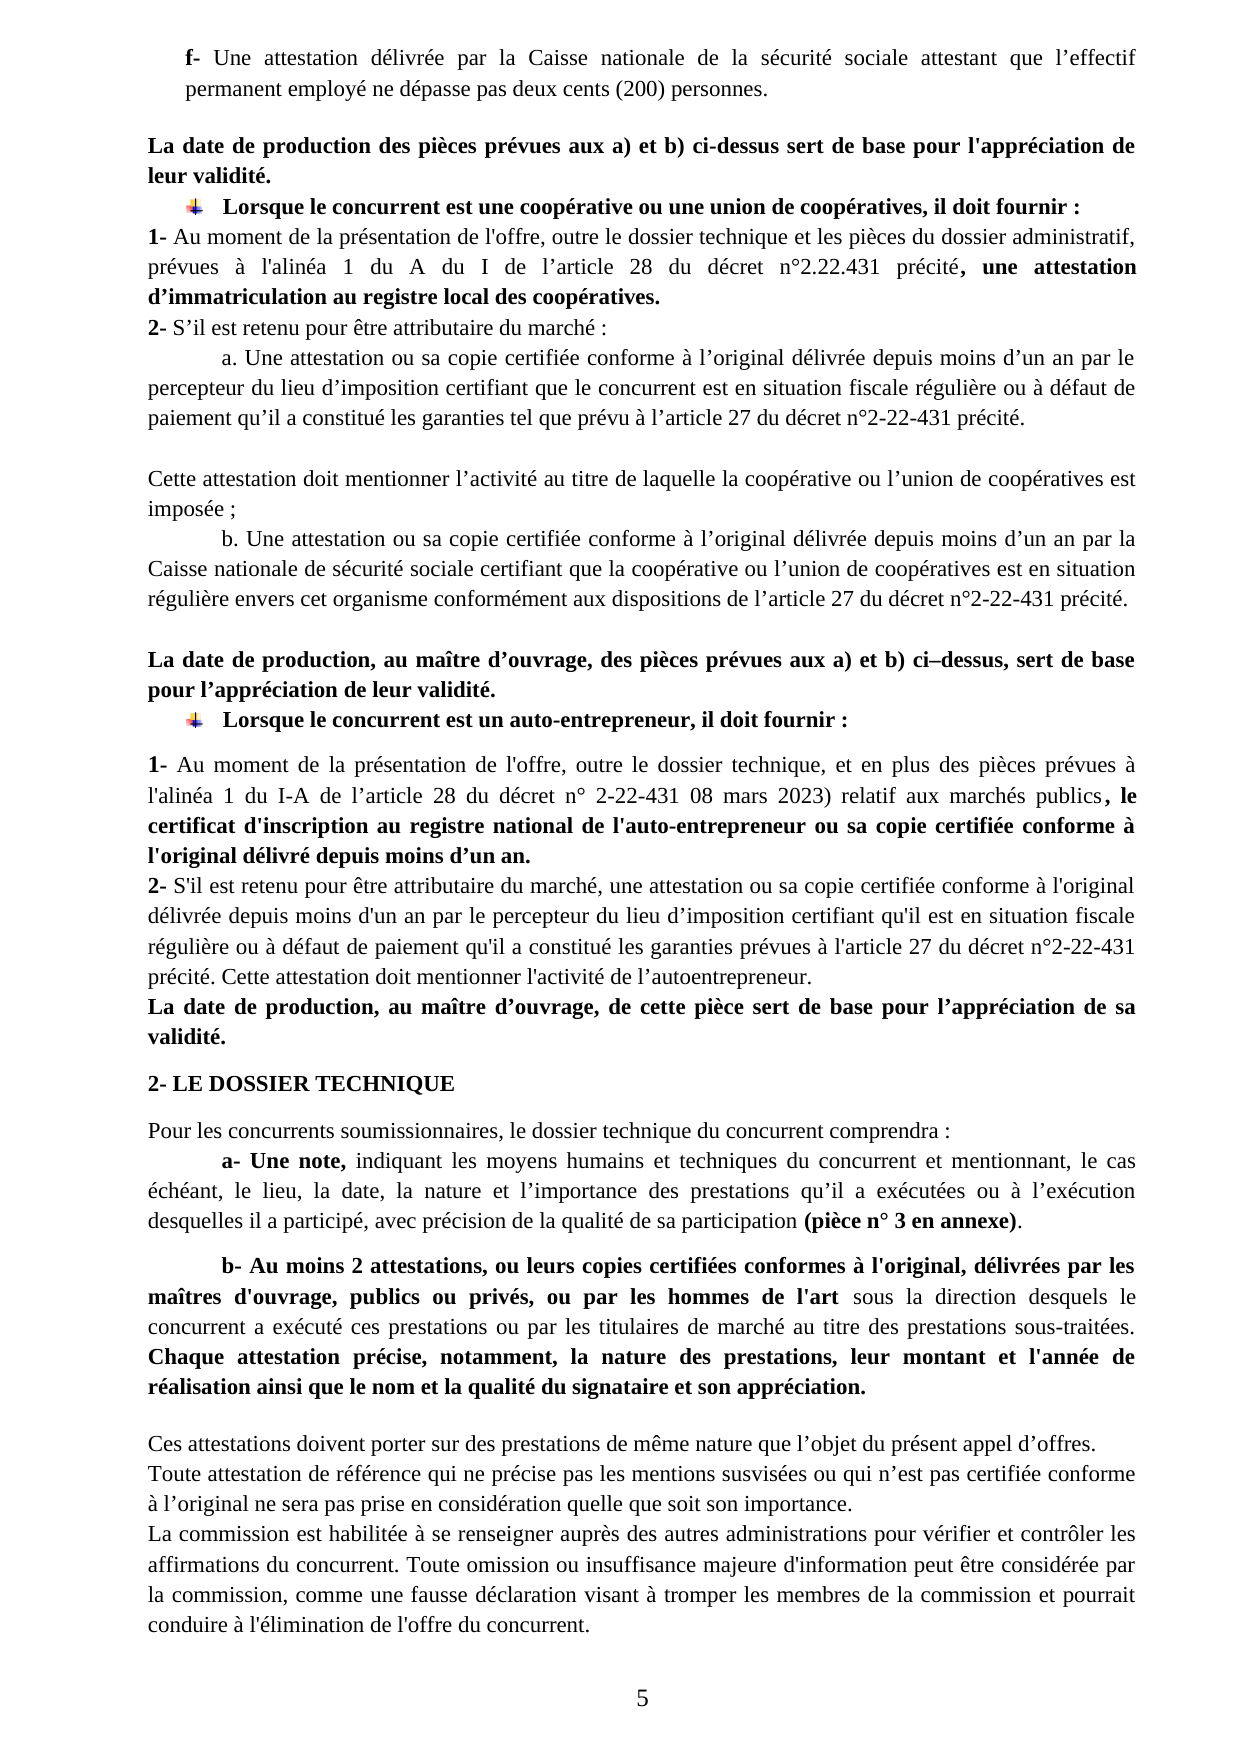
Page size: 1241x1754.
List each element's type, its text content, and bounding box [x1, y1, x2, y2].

list Lorsque le concurrent est une coopérative ou une union de coopératives, il doit fournir : [185, 193, 1137, 219]
text 2- S’il est retenu pour être attributaire du marché : [148, 313, 1137, 340]
text Ces attestations doivent porter sur des prestations de même nature que l’objet du présent appel d’offres. [148, 1430, 1137, 1456]
text La date de production, au maître d’ouvrage, de cette pièce sert de base pour l’appréciation de sa validité. [148, 993, 1137, 1050]
text La date de production, au maître d’ouvrage, des pièces prévues aux a) et b) ci–dessus, sert de base pour l’appréciation de leur validité. [148, 646, 1137, 702]
list b. Une attestation ou sa copie certifiée conforme à l’original délivrée depuis moins d’un an par la Caisse nationale de sécurité sociale certifiant que la coopérative ou l’union de coopératives est en situation régulière envers cet organisme conformément aux dispositions de l’article 27 du décret n°2-22-431 précité. [148, 525, 1137, 612]
list a- Une note, indiquant les moyens humains et techniques du concurrent et mentionnant, le cas échéant, le lieu, la date, la nature et l’importance des prestations qu’il a exécutées ou à l’exécution desquelles il a participé, avec précision de la qualité de sa participation (pièce n° 3 en annexe). [148, 1147, 1137, 1234]
text Cette attestation doit mentionner l’activité au titre de laquelle la coopérative ou l’union de coopératives est imposée ; [148, 464, 1137, 521]
list Lorsque le concurrent est un auto-entrepreneur, il doit fournir : [185, 706, 1137, 733]
list a. Une attestation ou sa copie certifiée conforme à l’original délivrée depuis moins d’un an par le percepteur du lieu d’imposition certifiant que le concurrent est en situation fiscale régulière ou à défaut de paiement qu’il a constitué les garanties tel que prévu à l’article 27 du décret n°2-22-431 précité. [148, 344, 1137, 431]
text 1- Au moment de la présentation de l'offre, outre le dossier technique, et en plus des pièces prévues à l'alinéa 1 du I-A de l’article 28 du décret n° 2-22-431 08 mars 2023) relatif aux marchés publics, le certificat d'inscription au registre national de l'auto-entrepreneur ou sa copie certifiée conforme à l'original délivré depuis moins d’un an. [148, 750, 1137, 868]
list f- Une attestation délivrée par la Caisse nationale de la sécurité sociale attestant que l’effectif permanent employé ne dépasse pas deux cents (200) personnes. [148, 44, 1137, 101]
text 1- Au moment de la présentation de l'offre, outre le dossier technique et les pièces du dossier administratif, prévues à l'alinéa 1 du A du I de l’article 28 du décret n°2.22.431 précité, une attestation d’immatriculation au registre local des coopératives. [148, 223, 1137, 310]
picture [186, 711, 203, 728]
text Toute attestation de référence qui ne précise pas les mentions susvisées ou qui n’est pas certifiée conforme à l’original ne sera pas prise en considération quelle que soit son importance. [148, 1460, 1137, 1517]
text 2- S'il est retenu pour être attributaire du marché, une attestation ou sa copie certifiée conforme à l'original délivrée depuis moins d'un an par le percepteur du lieu d’imposition certifiant qu'il est en situation fiscale régulière ou à défaut de paiement qu'il a constitué les garanties prévues à l'article 27 du décret n°2-22-431 précité. Cette attestation doit mentionner l'activité de l’autoentrepreneur. [148, 872, 1137, 989]
list b- Au moins 2 attestations, ou leurs copies certifiées conformes à l'original, délivrées par les maîtres d'ouvrage, publics ou privés, ou par les hommes de l'art sous la direction desquels le concurrent a exécuté ces prestations ou par les titulaires de marché au titre des prestations sous-traitées. Chaque attestation précise, notamment, la nature des prestations, leur montant et l'année de réalisation ainsi que le nom et la qualité du signataire et son appréciation. [148, 1252, 1137, 1400]
text La date de production des pièces prévues aux a) et b) ci-dessus sert de base pour l'appréciation de leur validité. [148, 132, 1137, 189]
text 2- LE DOSSIER TECHNIQUE [148, 1070, 1137, 1096]
text Pour les concurrents soumissionnaires, le dossier technique du concurrent comprendra : [148, 1117, 1137, 1143]
picture [186, 197, 203, 215]
text La commission est habilitée à se renseigner auprès des autres administrations pour vérifier et contrôler les affirmations du concurrent. Toute omission ou insuffisance majeure d'information peut être considérée par la commission, comme une fausse déclaration visant à tromper les membres de la commission et pourrait conduire à l'élimination de l'offre du concurrent. [148, 1521, 1137, 1637]
